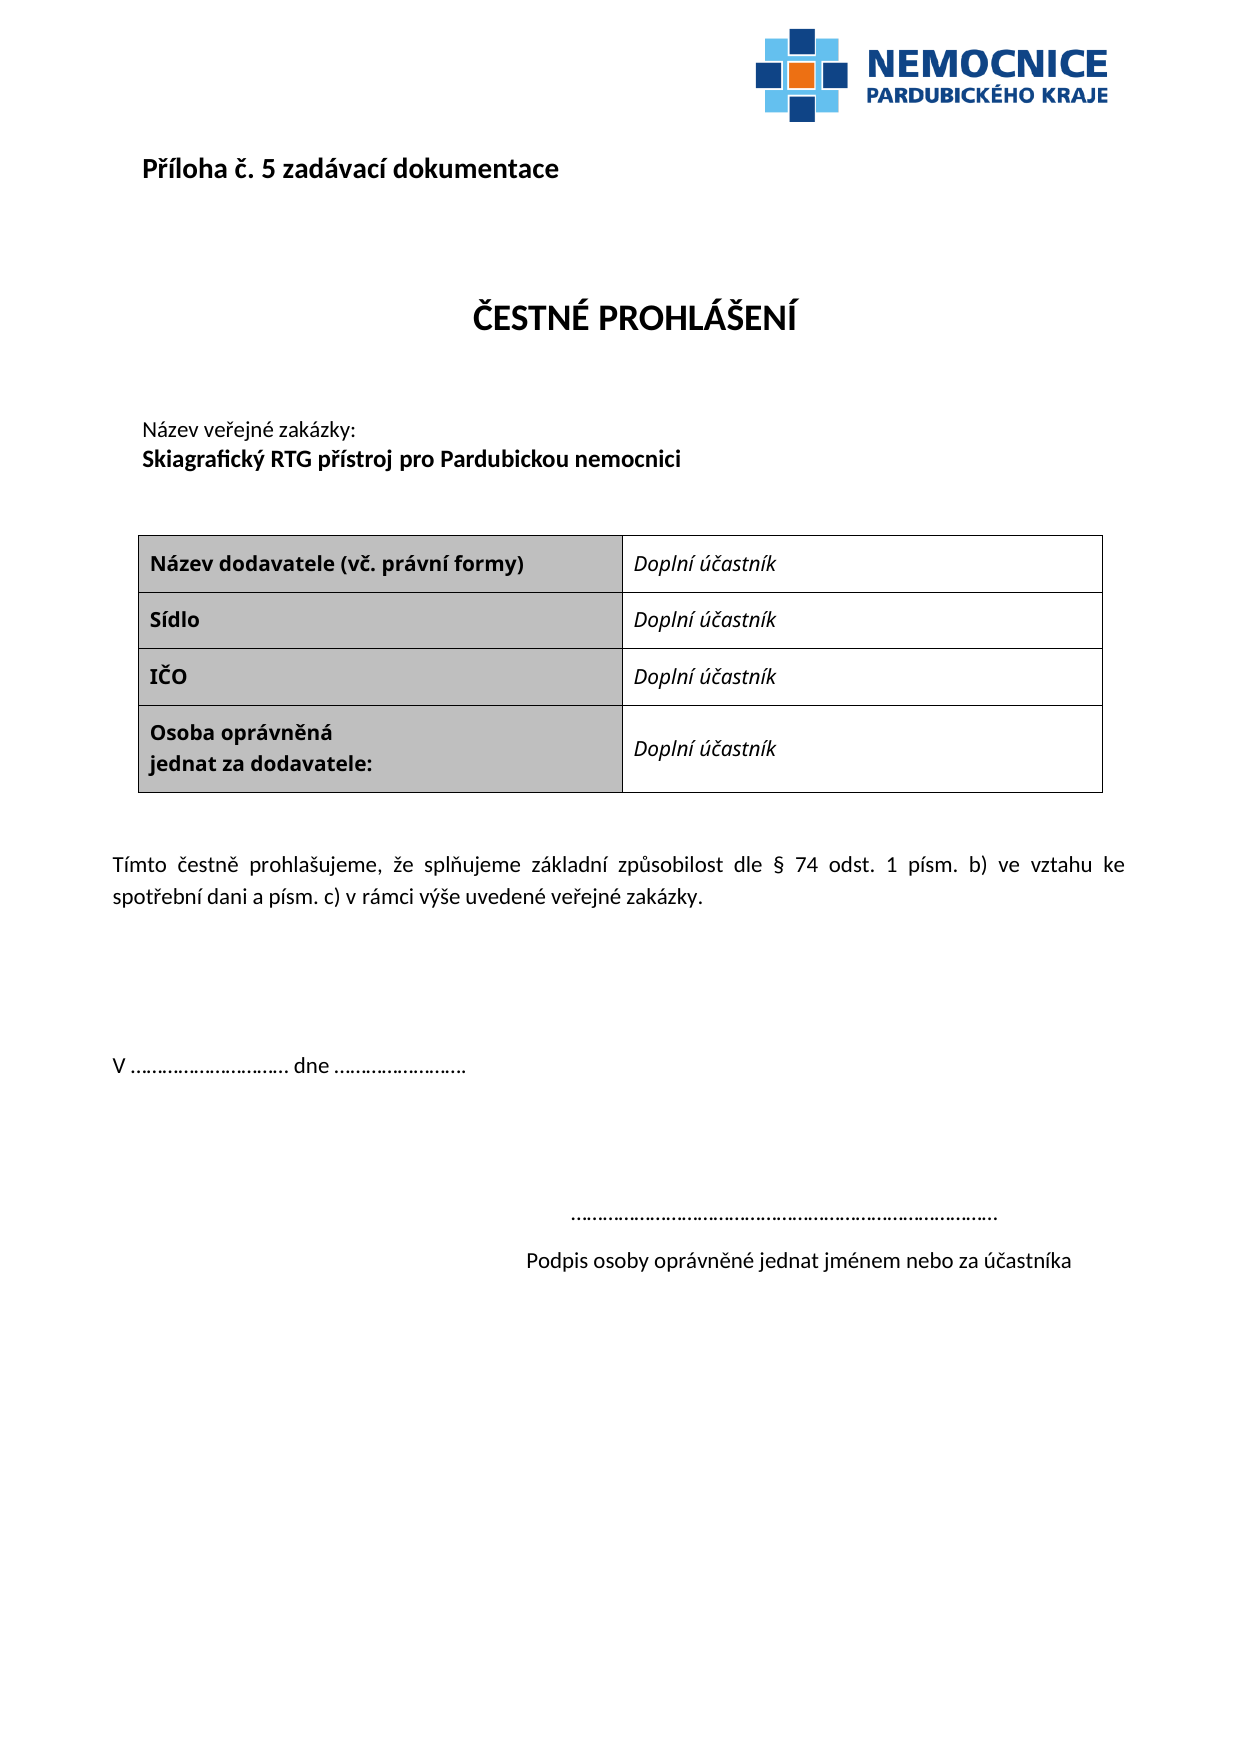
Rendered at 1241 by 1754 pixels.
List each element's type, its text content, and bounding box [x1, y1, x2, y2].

text ……………………………………………………………………… [112, 1198, 1128, 1226]
table_cell Doplní účastník [623, 649, 1102, 705]
text Příloha č. 5 zadávací dokumentace [142, 150, 1128, 186]
text Tímto čestně prohlašujeme, že splňujeme základní způsobilost dle § 74 odst. 1 písm. b) ve vztahu ke spotřební dani a písm. c) v rámci výše uvedené veřejné zakázky. [112, 850, 1128, 910]
table_cell Osoba oprávněná jednat za dodavatele: [139, 706, 622, 792]
text Název veřejné zakázky: [112, 415, 1128, 443]
text ČESTNÉ PROHLÁŠENÍ [142, 294, 1128, 339]
table_header Název dodavatele (vč. právní formy) [139, 536, 622, 592]
picture [754, 27, 1108, 123]
table_cell Doplní účastník [623, 593, 1102, 648]
text Skiagrafický RTG přístroj pro Pardubickou nemocnici [142, 443, 1128, 473]
text V ………………………… dne ……………………. [112, 1051, 1128, 1079]
table_cell IČO [139, 649, 622, 705]
table_cell Doplní účastník [623, 706, 1102, 792]
table_header Doplní účastník [623, 536, 1102, 592]
table_cell Sídlo [139, 593, 622, 648]
text Podpis osoby oprávněné jednat jménem nebo za účastníka [112, 1247, 1128, 1275]
